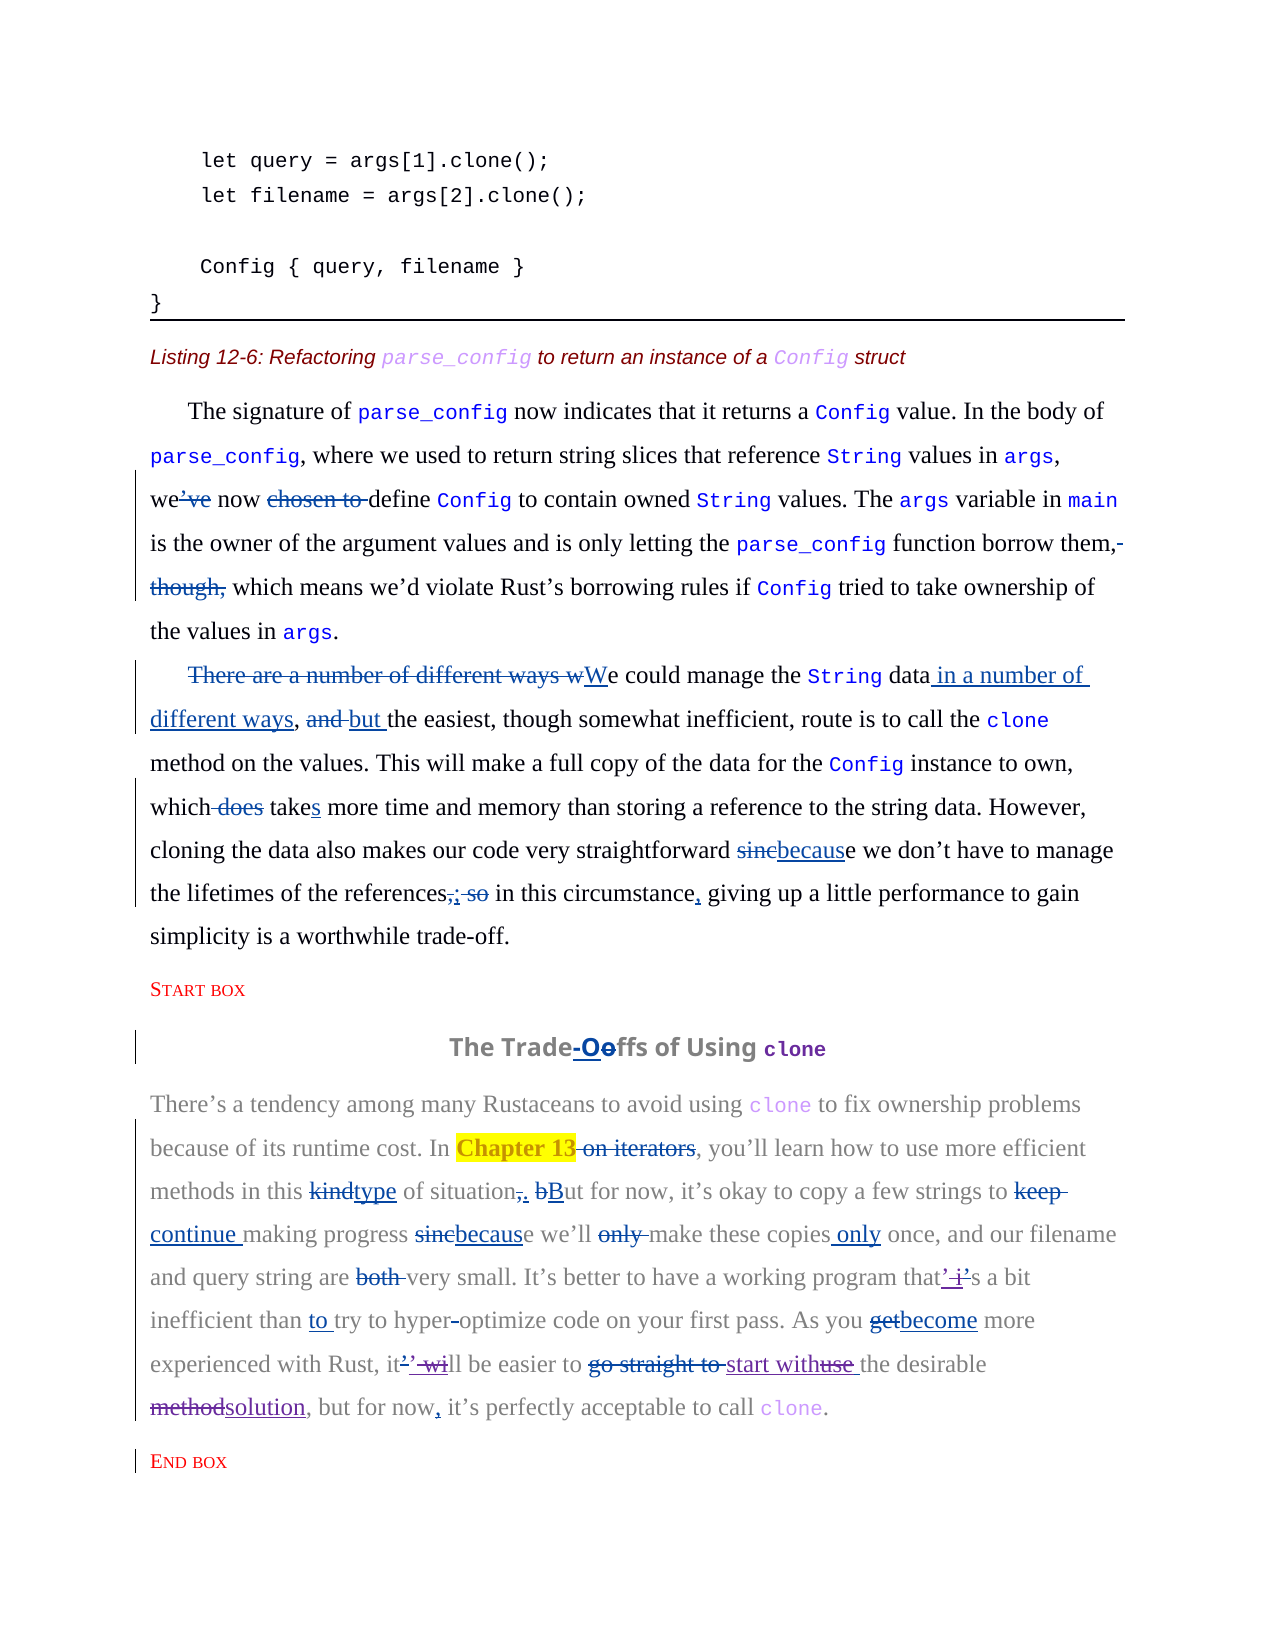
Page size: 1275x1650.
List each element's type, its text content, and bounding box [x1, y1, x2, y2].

text let query = args[1].clone(); [150, 150, 1125, 174]
text Start box [150, 977, 1125, 1001]
text The signature of parse_config now indicates that it returns a Config value. In the body of parse_config, where we used to return string slices that reference String values in args, we now define Config to contain owned String values. The args variable in main is the owner of the argument values and is only letting the parse_config function borrow them, which means we’d violate Rust’s borrowing rules if Config tried to take ownership of the values in args. [150, 396, 1125, 645]
text There’s a tendency among many Rustaceans to avoid using clone to fix ownership problems because of its runtime cost. In Chapter 13, you’ll learn how to use more efficient methods in this of situation ut for now, it’s okay to copy a few strings to making progress e we’ll make these copies once, and our filename and query string are very small. It’s better to have a working program thats a bit inefficient than try to hyperoptimize code on your first pass. As you more experienced with Rust, itll be easier to the desirable , but for now it’s perfectly acceptable to call clone. [150, 1089, 1125, 1421]
text e could manage the String data, the easiest, though somewhat inefficient, route is to call the clone method on the values. This will make a full copy of the data for the Config instance to own, which take more time and memory than storing a reference to the string data. However, cloning the data also makes our code very straightforward e we don’t have to manage the lifetimes of the references in this circumstance giving up a little performance to gain simplicity is a worthwhile trade-off. [150, 660, 1125, 950]
text Config { query, filename } [150, 256, 1125, 280]
text End box [150, 1449, 1125, 1473]
text The Tradeffs of Using clone [150, 1030, 1125, 1064]
text } [150, 292, 1125, 319]
list Listing 12-6: Refactoring parse_config to return an instance of a Config struct [150, 345, 1125, 371]
text let filename = args[2].clone(); [150, 185, 1125, 209]
